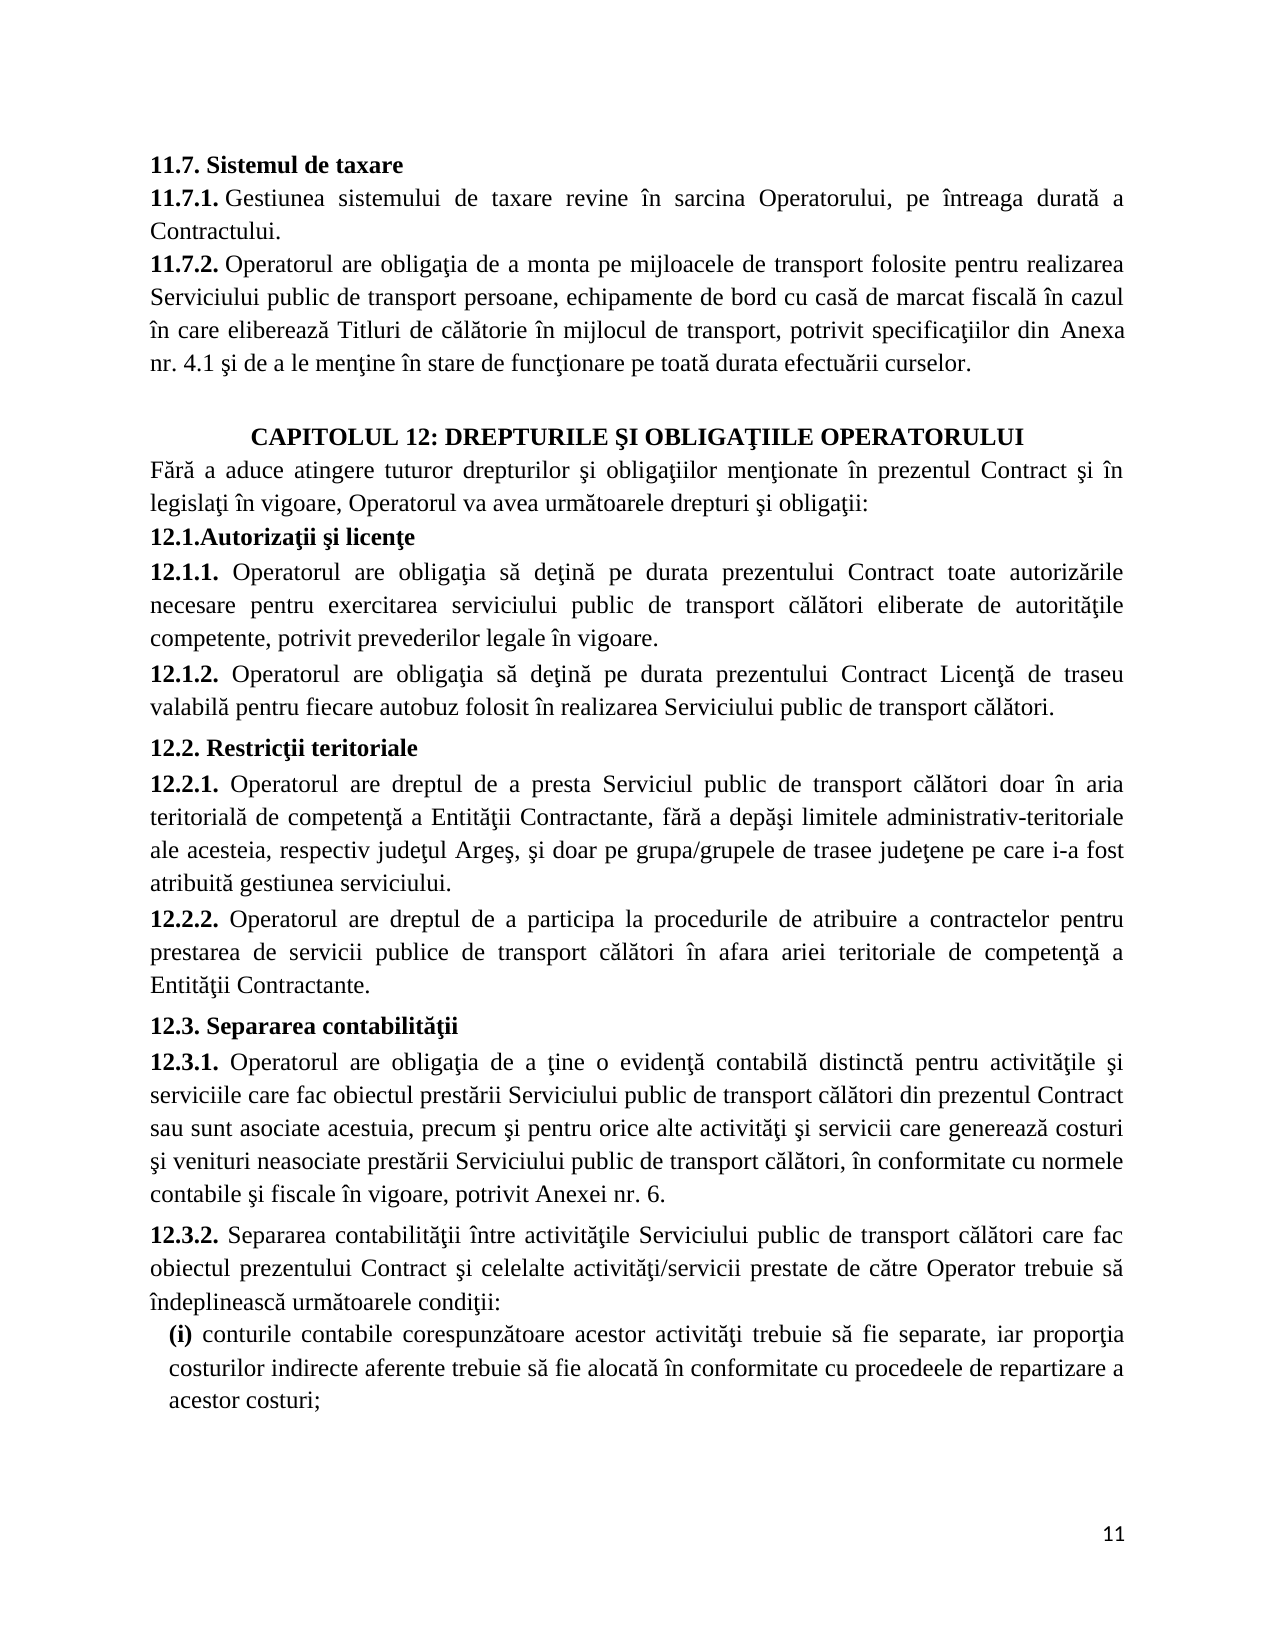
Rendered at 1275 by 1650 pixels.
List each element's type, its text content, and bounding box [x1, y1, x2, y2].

text 12.2.1. Operatorul are dreptul de a presta Serviciul public de transport călători doar în aria teritorială de competenţă a Entităţii Contractante, fără a depăşi limitele administrativ-teritoriale ale acesteia, respectiv judeţul Argeş, şi doar pe grupa/grupele de trasee judeţene pe care i-a fost atribuită gestiunea serviciului. [150, 769, 1125, 897]
text 11.7.2. Operatorul are obligaţia de a monta pe mijloacele de transport folosite pentru realizarea Serviciului public de transport persoane, echipamente de bord cu casă de marcat fiscală în cazul în care eliberează Titluri de călătorie în mijlocul de transport, potrivit specificaţiilor din Anexa nr. 4.1 şi de a le menţine în stare de funcţionare pe toată durata efectuării curselor. [150, 249, 1125, 377]
text (i) conturile contabile corespunzătoare acestor activităţi trebuie să fie separate, iar proporţia costurilor indirecte aferente trebuie să fie alocată în conformitate cu procedeele de repartizare a acestor costuri; [169, 1319, 1125, 1414]
text 11.7.1. Gestiunea sistemului de taxare revine în sarcina Operatorului, pe întreaga durată a Contractului. [150, 183, 1125, 245]
text 11.7. Sistemul de taxare [150, 150, 1125, 179]
text 12.2.2. Operatorul are dreptul de a participa la procedurile de atribuire a contractelor pentru prestarea de servicii publice de transport călători în afara ariei teritoriale de competenţă a Entităţii Contractante. [150, 904, 1125, 999]
text 12.3.1. Operatorul are obligaţia de a ţine o evidenţă contabilă distinctă pentru activităţile şi serviciile care fac obiectul prestării Serviciului public de transport călători din prezentul Contract sau sunt asociate acestuia, precum şi pentru orice alte activităţi şi servicii care generează costuri şi venituri neasociate prestării Serviciului public de transport călători, în conformitate cu normele contabile şi fiscale în vigoare, potrivit Anexei nr. 6. [150, 1047, 1125, 1208]
text CAPITOLUL 12: DREPTURILE ŞI OBLIGAŢIILE OPERATORULUI [150, 422, 1125, 451]
text 12.1.2. Operatorul are obligaţia să deţină pe durata prezentului Contract Licenţă de traseu valabilă pentru fiecare autobuz folosit în realizarea Serviciului public de transport călători. [150, 659, 1125, 721]
text 12.3. Separarea contabilităţii [150, 1011, 1125, 1040]
text Fără a aduce atingere tuturor drepturilor şi obligaţiilor menţionate în prezentul Contract şi în legislaţi în vigoare, Operatorul va avea următoarele drepturi şi obligaţii: [150, 456, 1125, 517]
text 12.2. Restricţii teritoriale [150, 733, 1125, 762]
text 12.3.2. Separarea contabilităţii între activităţile Serviciului public de transport călători care fac obiectul prezentului Contract şi celelalte activităţi/servicii prestate de către Operator trebuie să îndeplinească următoarele condiţii: [150, 1221, 1125, 1315]
text 12.1.1. Operatorul are obligaţia să deţină pe durata prezentului Contract toate autorizările necesare pentru exercitarea serviciului public de transport călători eliberate de autorităţile competente, potrivit prevederilor legale în vigoare. [150, 557, 1125, 652]
text 12.1.Autorizaţii şi licenţe [150, 522, 1125, 550]
